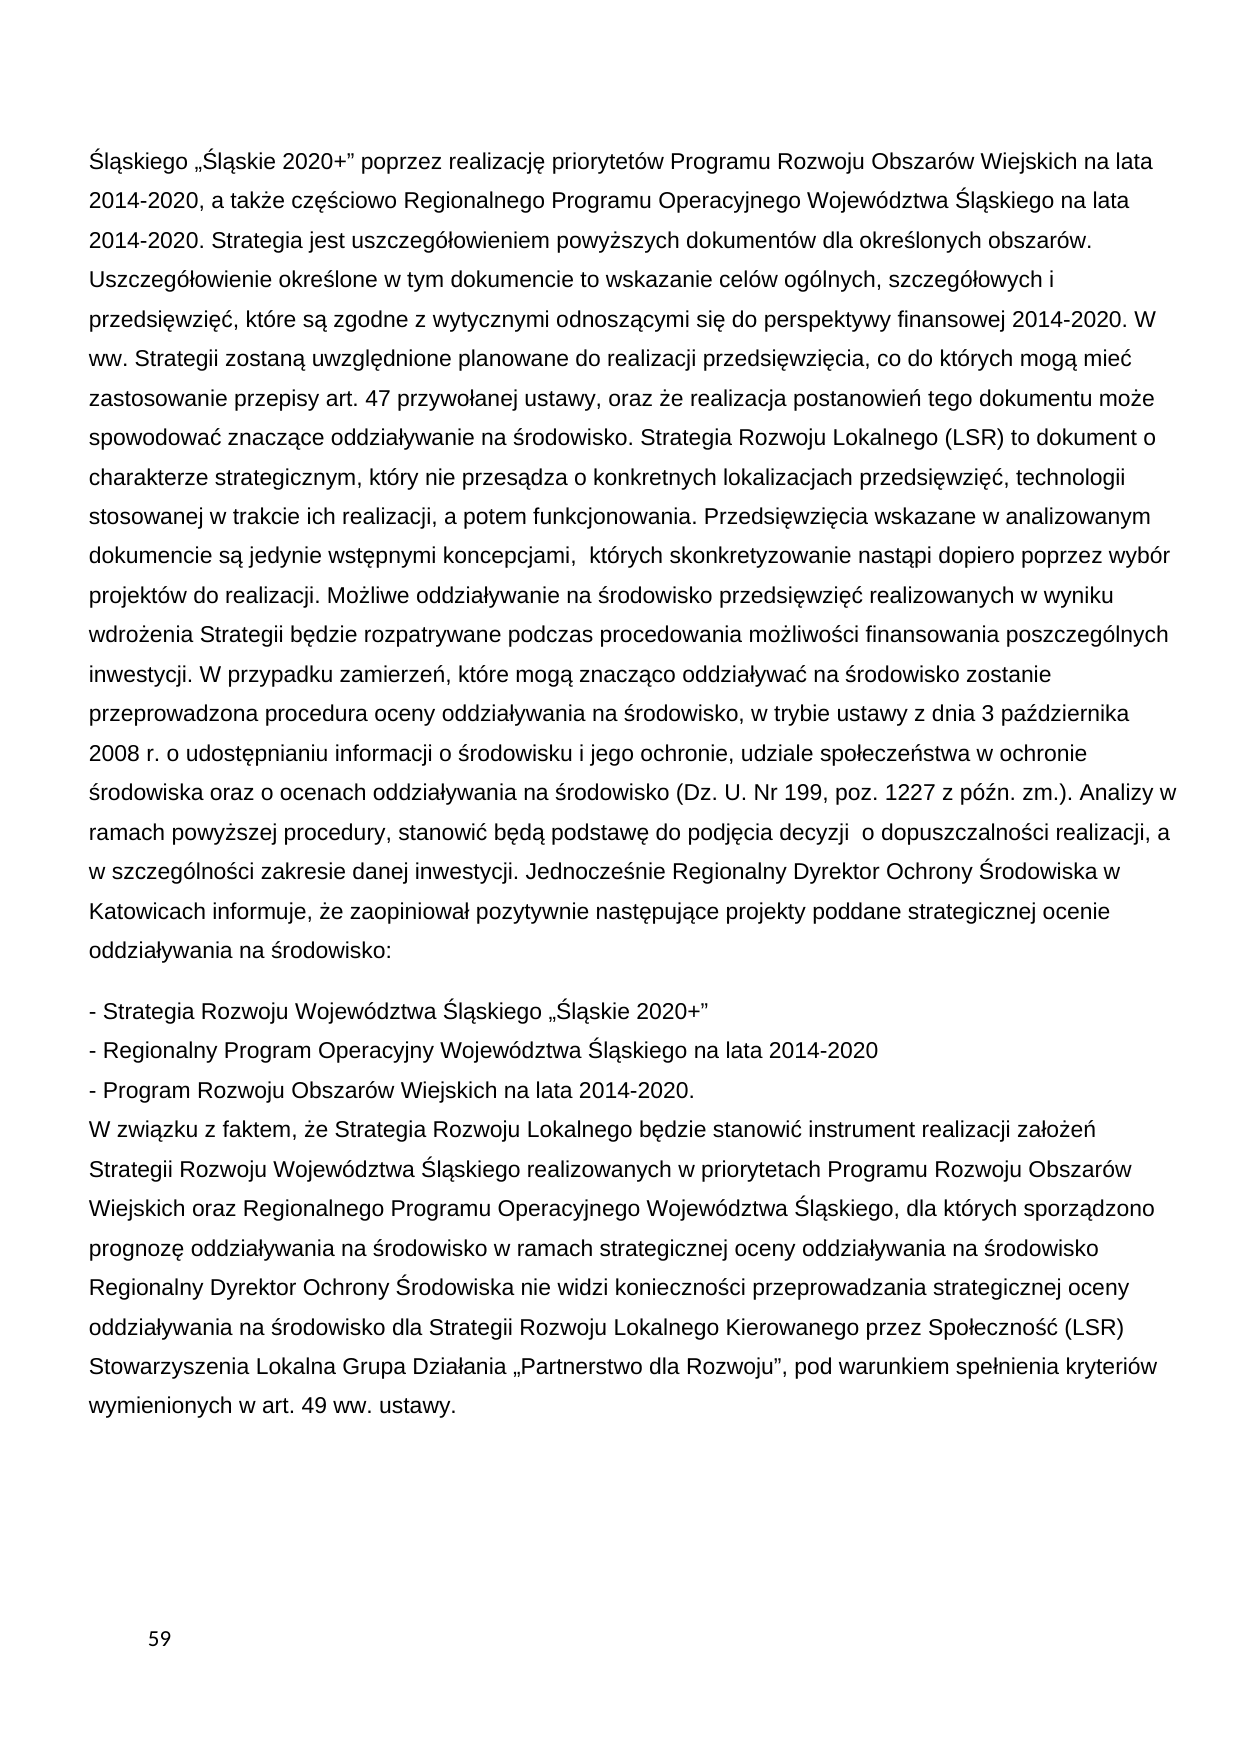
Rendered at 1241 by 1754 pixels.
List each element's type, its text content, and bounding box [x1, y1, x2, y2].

list - Regionalny Program Operacyjny Województwa Śląskiego na lata 2014-2020 [89, 1037, 1181, 1063]
list - Strategia Rozwoju Województwa Śląskiego „Śląskie 2020+” [89, 998, 1181, 1024]
list - Program Rozwoju Obszarów Wiejskich na lata 2014-2020. [89, 1077, 1181, 1103]
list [89, 148, 1181, 964]
list W związku z faktem, że Strategia Rozwoju Lokalnego będzie stanowić instrument realizacji założeń Strategii Rozwoju Województwa Śląskiego realizowanych w priorytetach Programu Rozwoju Obszarów Wiejskich oraz Regionalnego Programu Operacyjnego Województwa Śląskiego, dla których sporządzono prognozę oddziaływania na środowisko w ramach strategicznej oceny oddziaływania na środowisko Regionalny Dyrektor Ochrony Środowiska nie widzi konieczności przeprowadzania strategicznej oceny oddziaływania na środowisko dla Strategii Rozwoju Lokalnego Kierowanego przez Społeczność (LSR) Stowarzyszenia Lokalna Grupa Działania „Partnerstwo dla Rozwoju”, pod warunkiem spełnienia kryteriów wymienionych w art. 49 ww. ustawy. [89, 1116, 1181, 1419]
